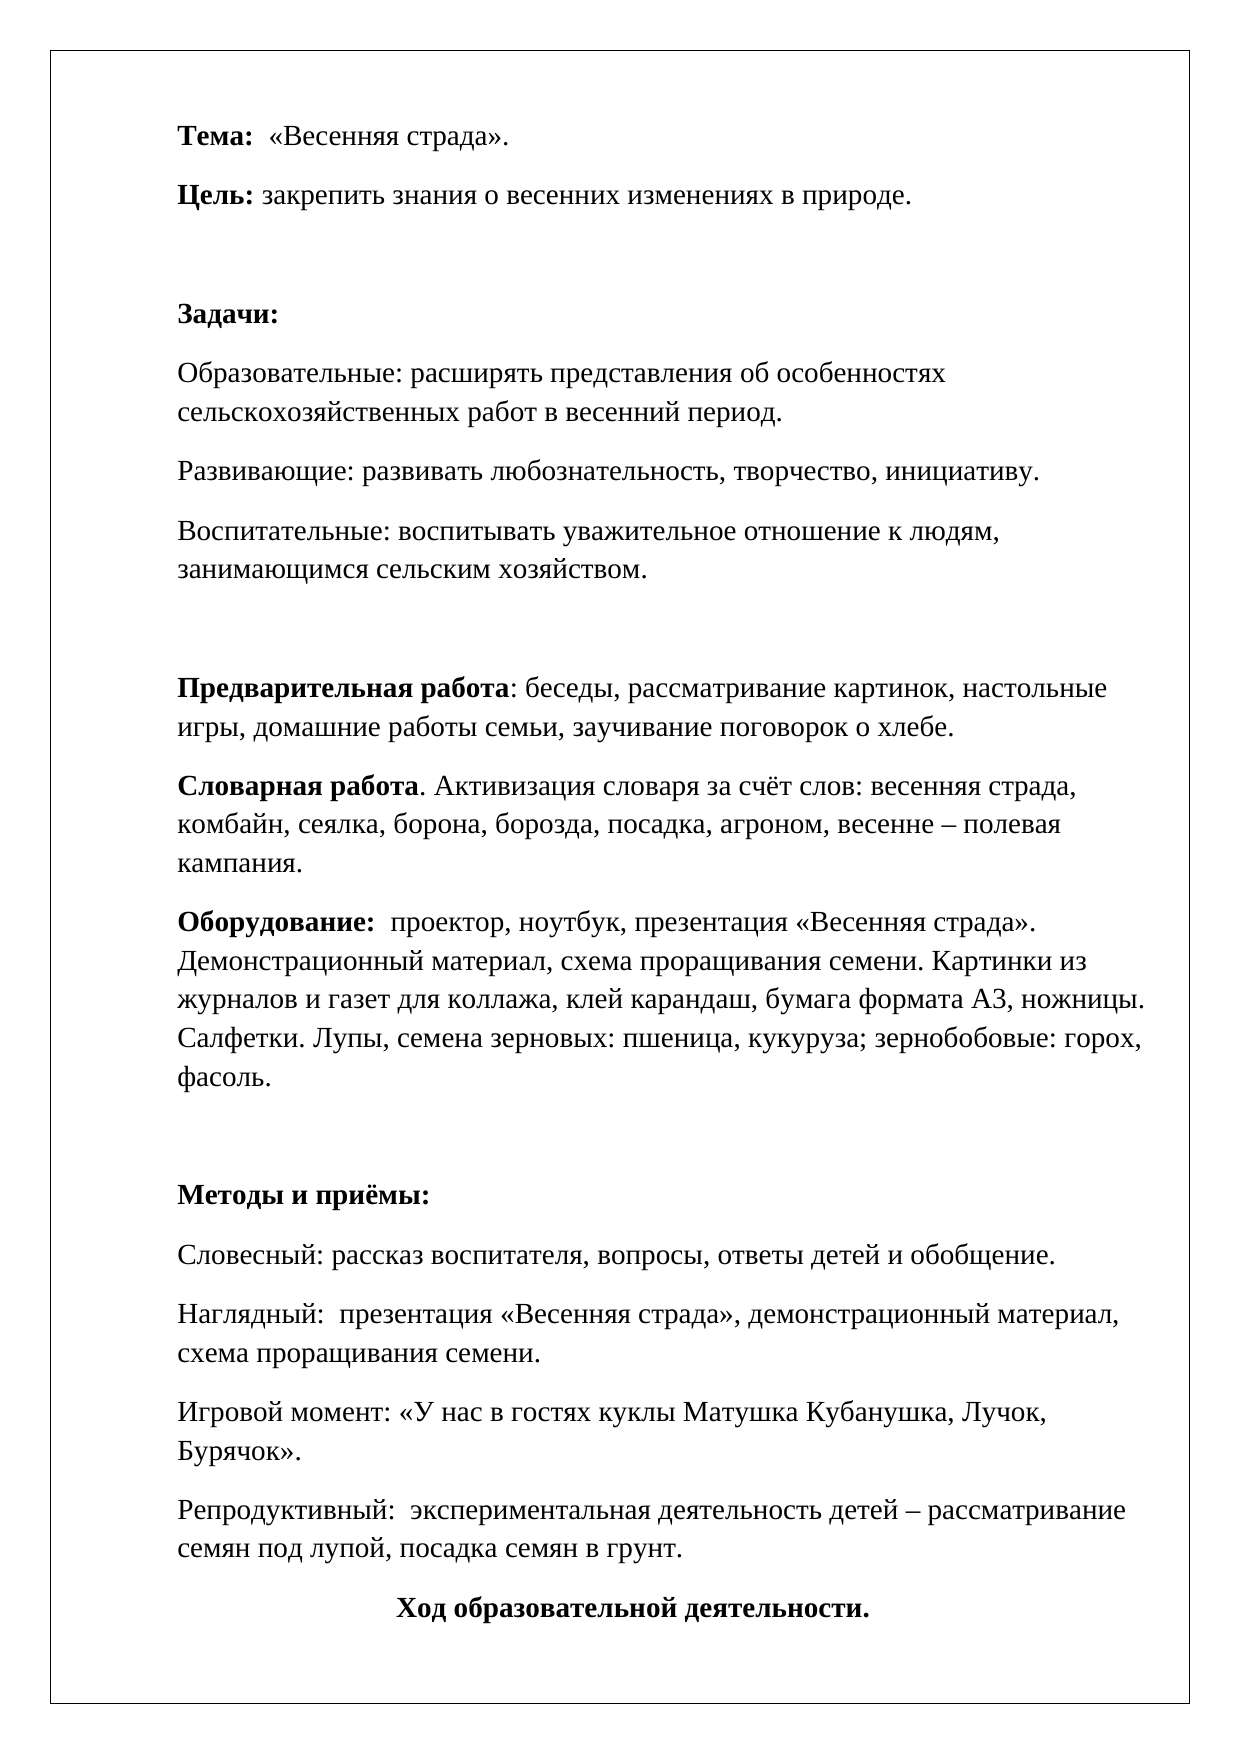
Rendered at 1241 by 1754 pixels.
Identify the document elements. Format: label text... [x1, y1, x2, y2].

text Образовательные: расширять представления об особенностях сельскохозяйственных работ в весенний период. [177, 356, 1152, 428]
text Ход образовательной деятельности. [177, 1590, 1152, 1623]
text Воспитательные: воспитывать уважительное отношение к людям, занимающимся сельским хозяйством. [177, 513, 1152, 585]
text Методы и приёмы: [177, 1177, 1152, 1211]
text Репродуктивный: экспериментальная деятельность детей – рассматривание семян под лупой, посадка семян в грунт. [177, 1492, 1152, 1564]
text Словесный: рассказ воспитателя, вопросы, ответы детей и обобщение. [177, 1237, 1152, 1270]
text Тема: «Весенняя страда». [177, 118, 1152, 152]
text Игровой момент: «У нас в гостях куклы Матушка Кубанушка, Лучок, Бурячок». [177, 1394, 1152, 1466]
text Задачи: [177, 296, 1152, 330]
text Наглядный: презентация «Весенняя страда», демонстрационный материал, схема проращивания семени. [177, 1296, 1152, 1368]
text Оборудование: проектор, ноутбук, презентация «Весенняя страда». Демонстрационный материал, схема проращивания семени. Картинки из журналов и газет для коллажа, клей карандаш, бумага формата А3, ножницы. Салфетки. Лупы, семена зерновых: пшеница, кукуруза; зернобобовые: горох, фасоль. [177, 904, 1152, 1092]
text Предварительная работа: беседы, рассматривание картинок, настольные игры, домашние работы семьи, заучивание поговорок о хлебе. [177, 670, 1152, 742]
text Цель: закрепить знания о весенних изменениях в природе. [177, 177, 1152, 211]
text Словарная работа. Активизация словаря за счёт слов: весенняя страда, комбайн, сеялка, борона, борозда, посадка, агроном, весенне – полевая кампания. [177, 768, 1152, 879]
text Развивающие: развивать любознательность, творчество, инициативу. [177, 453, 1152, 487]
